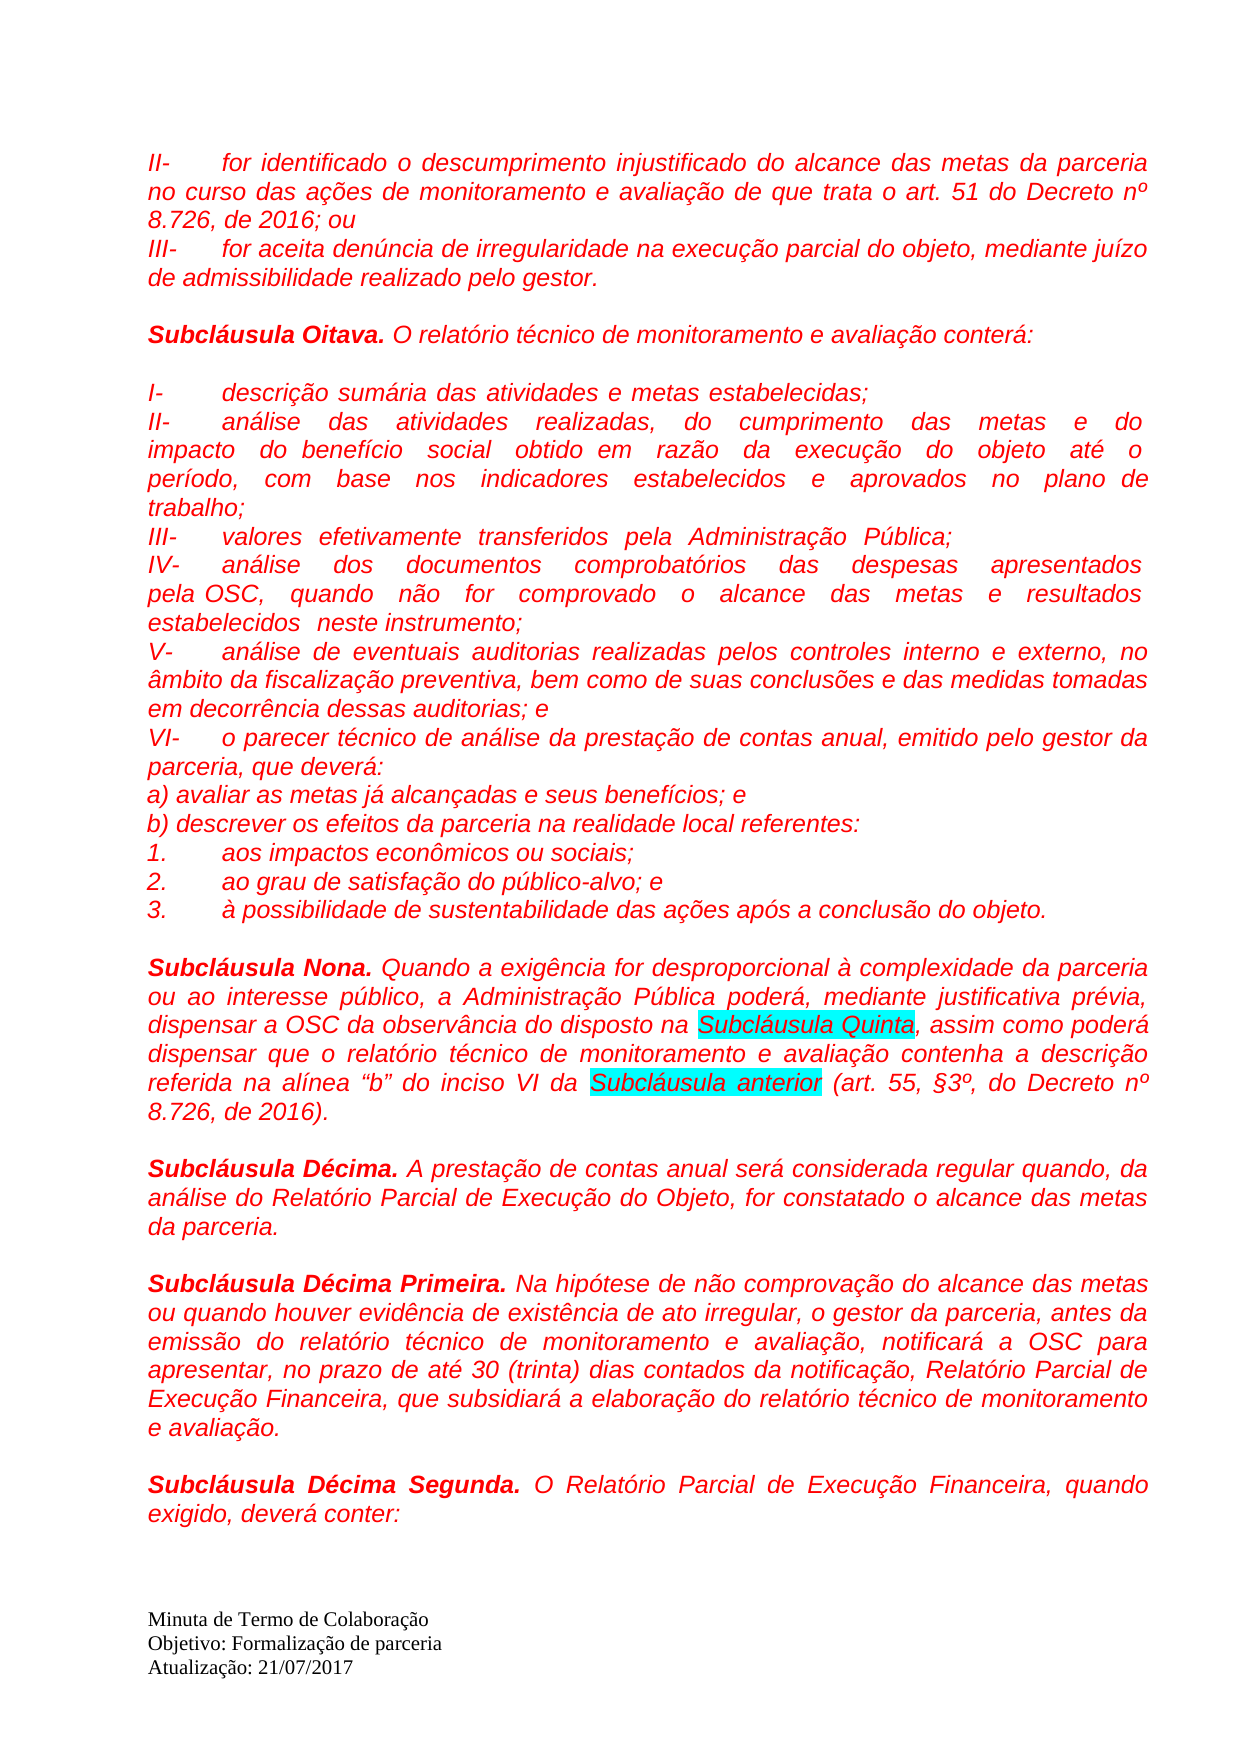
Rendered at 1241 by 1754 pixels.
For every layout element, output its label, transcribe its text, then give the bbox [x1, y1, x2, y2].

list análise dos documentos comprobatórios das despesas apresentados pela OSC, quando não for comprovado o alcance das metas e resultados estabelecidos neste instrumento; [148, 550, 1152, 636]
text Subcláusula Décima Primeira. Na hipótese de não comprovação do alcance das metas ou quando houver evidência de existência de ato irregular, o gestor da parceria, antes da emissão do relatório técnico de monitoramento e avaliação, notificará a OSC para apresentar, no prazo de até 30 (trinta) dias contados da notificação, Relatório Parcial de Execução Financeira, que subsidiará a elaboração do relatório técnico de monitoramento e avaliação. [148, 1269, 1152, 1441]
text Subcláusula Décima. A prestação de contas anual será considerada regular quando, da análise do Relatório Parcial de Execução do Objeto, for constatado o alcance das metas da parceria. [148, 1154, 1152, 1240]
list for identificado o descumprimento injustificado do alcance das metas da parceria no curso das ações de monitoramento e avaliação de que trata o art. 51 do Decreto nº 8.726, de 2016; ou [148, 148, 1152, 234]
text Subcláusula Décima Segunda. O Relatório Parcial de Execução Financeira, quando exigido, deverá conter: [148, 1470, 1152, 1528]
list análise das atividades realizadas, do cumprimento das metas e do impacto do benefício social obtido em razão da execução do objeto até o período, com base nos indicadores estabelecidos e aprovados no plano de trabalho; [148, 406, 1152, 521]
list for aceita denúncia de irregularidade na execução parcial do objeto, mediante juízo de admissibilidade realizado pelo gestor. [148, 234, 1152, 291]
list a) avaliar as metas já alcançadas e seus benefícios; e [147, 780, 1152, 809]
list valores efetivamente transferidos pela Administração Pública; [148, 521, 1152, 550]
list ao grau de satisfação do público-alvo; e [147, 866, 1152, 895]
list o parecer técnico de análise da prestação de contas anual, emitido pelo gestor da parceria, que deverá: [148, 723, 1152, 780]
list aos impactos econômicos ou sociais; [147, 838, 1152, 866]
list à possibilidade de sustentabilidade das ações após a conclusão do objeto. [147, 895, 1152, 924]
text Subcláusula Oitava. O relatório técnico de monitoramento e avaliação conterá: [148, 320, 1152, 349]
list análise de eventuais auditorias realizadas pelos controles interno e externo, no âmbito da fiscalização preventiva, bem como de suas conclusões e das medidas tomadas em decorrência dessas auditorias; e [148, 636, 1152, 723]
list b) descrever os efeitos da parceria na realidade local referentes: [147, 809, 1152, 838]
list descrição sumária das atividades e metas estabelecidas; [148, 378, 1152, 406]
text Subcláusula Nona. Quando a exigência for desproporcional à complexidade da parceria ou ao interesse público, a Administração Pública poderá, mediante justificativa prévia, dispensar a OSC da observância do disposto na Subcláusula Quinta, assim como poderá dispensar que o relatório técnico de monitoramento e avaliação contenha a descrição referida na alínea “b” do inciso VI da Subcláusula anterior (art. 55, §3º, do Decreto nº 8.726, de 2016). [148, 953, 1152, 1125]
